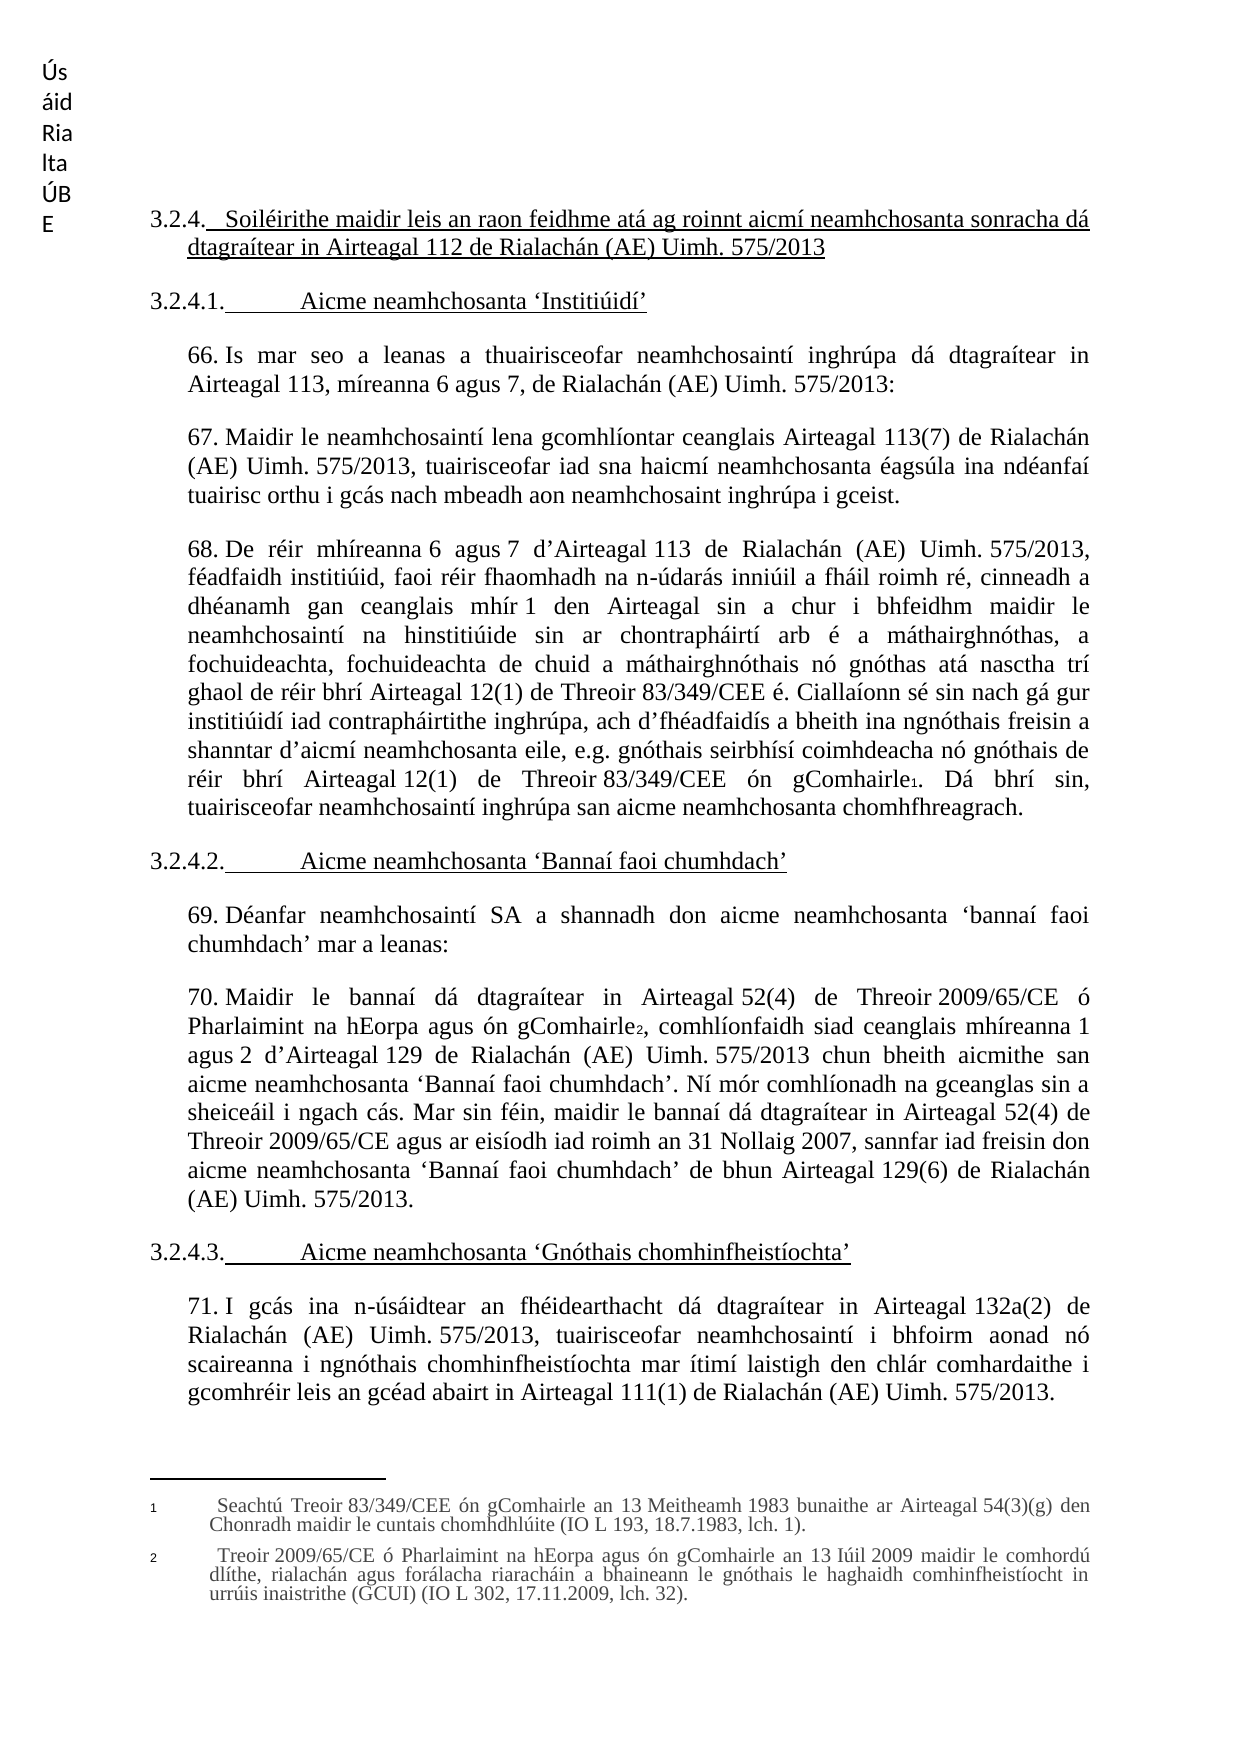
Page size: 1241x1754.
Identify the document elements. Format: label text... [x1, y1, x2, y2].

list 3.2.4. Soiléirithe maidir leis an raon feidhme atá ag roinnt aicmí neamhchosanta sonracha dá dtagraítear in Airteagal 112 de Rialachán (AE) Uimh. 575/2013 [150, 204, 1090, 261]
list 3.2.4.1. Aicme neamhchosanta ‘Institiúidí’ [150, 286, 1090, 315]
list 3.2.4.3. Aicme neamhchosanta ‘Gnóthais chomhinfheistíochta’ [150, 1237, 1090, 1266]
list 3.2.4.2. Aicme neamhchosanta ‘Bannaí faoi chumhdach’ [150, 846, 1090, 875]
